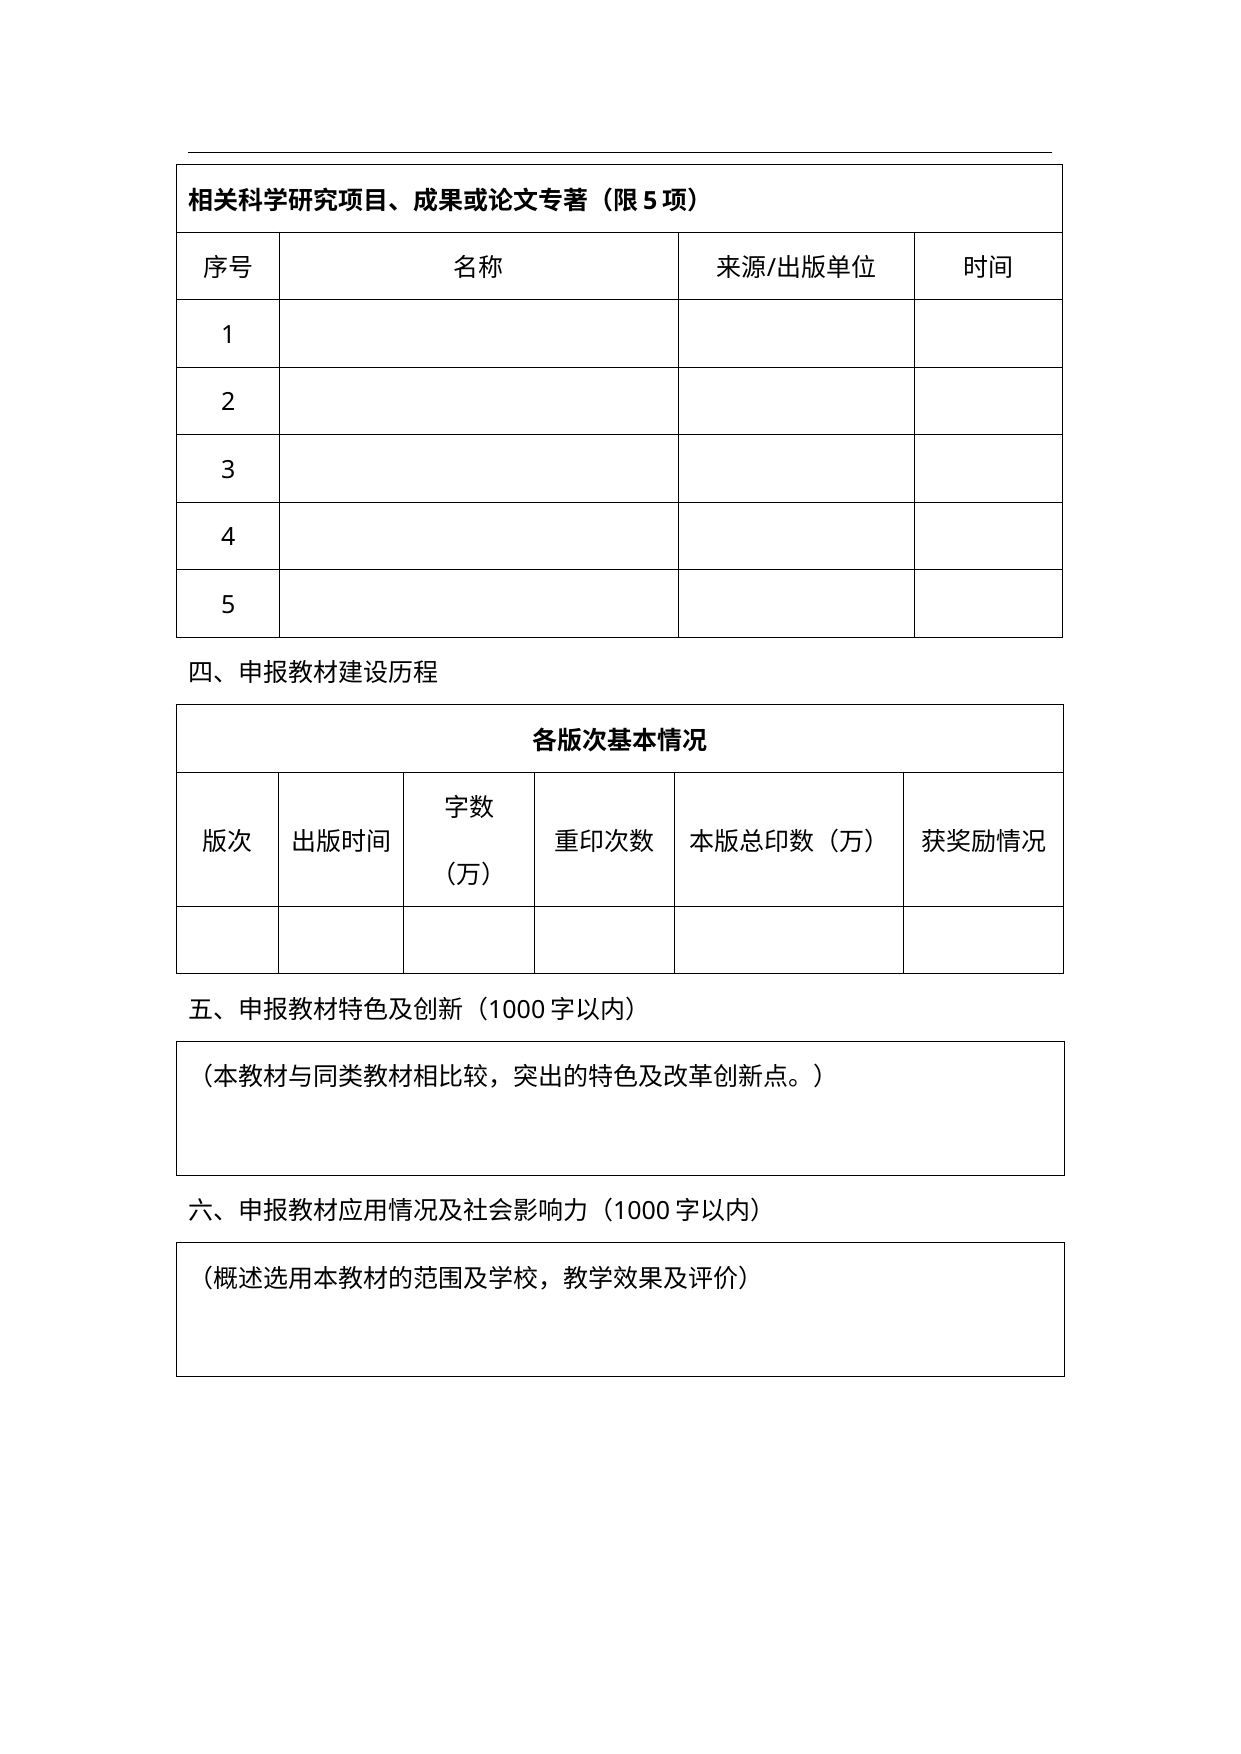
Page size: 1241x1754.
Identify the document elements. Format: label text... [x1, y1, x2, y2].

table_cell 重印次数 [535, 773, 674, 906]
table_cell 本版总印数（万） [675, 773, 903, 906]
table_cell [679, 435, 914, 502]
table_cell 4 [177, 503, 279, 569]
table_cell [679, 503, 914, 569]
table_cell [675, 907, 903, 973]
table_cell 出版时间 [279, 773, 403, 906]
table_cell [177, 907, 278, 973]
table_header （概述选用本教材的范围及学校，教学效果及评价） [177, 1243, 1064, 1376]
table_cell [535, 907, 674, 973]
table_cell 1 [177, 300, 279, 367]
table_cell 名称 [280, 233, 678, 299]
table_header （本教材与同类教材相比较，突出的特色及改革创新点。） [177, 1042, 1064, 1174]
table_cell [679, 570, 914, 637]
table_cell 序号 [177, 233, 279, 299]
table_cell 版次 [177, 773, 278, 906]
table_cell [915, 435, 1062, 502]
table_cell [904, 907, 1063, 973]
list 六、申报教材应用情况及社会影响力（1000字以内） [188, 1176, 1052, 1242]
table_cell [404, 907, 534, 973]
table_cell [280, 503, 678, 569]
table_cell 2 [177, 368, 279, 434]
table_cell [915, 368, 1062, 434]
table_cell 5 [177, 570, 279, 637]
table_cell 3 [177, 435, 279, 502]
table_cell 字数（万） [404, 773, 534, 906]
table_cell [280, 368, 678, 434]
table_cell [679, 300, 914, 367]
table_cell [915, 503, 1062, 569]
table_cell 获奖励情况 [904, 773, 1063, 906]
table_cell [279, 907, 403, 973]
table_cell [280, 435, 678, 502]
table_header 各版次基本情况 [177, 705, 1063, 772]
table_cell [915, 570, 1062, 637]
table_cell 时间 [915, 233, 1062, 299]
table_cell 来源/出版单位 [679, 233, 914, 299]
table_cell 相关科学研究项目、成果或论文专著（限5项） [177, 165, 1062, 232]
table_cell [679, 368, 914, 434]
list 四、申报教材建设历程 [188, 638, 1052, 704]
text 五、申报教材特色及创新（1000字以内） [188, 974, 1052, 1041]
table_cell [915, 300, 1062, 367]
table_cell [280, 570, 678, 637]
table_cell [280, 300, 678, 367]
